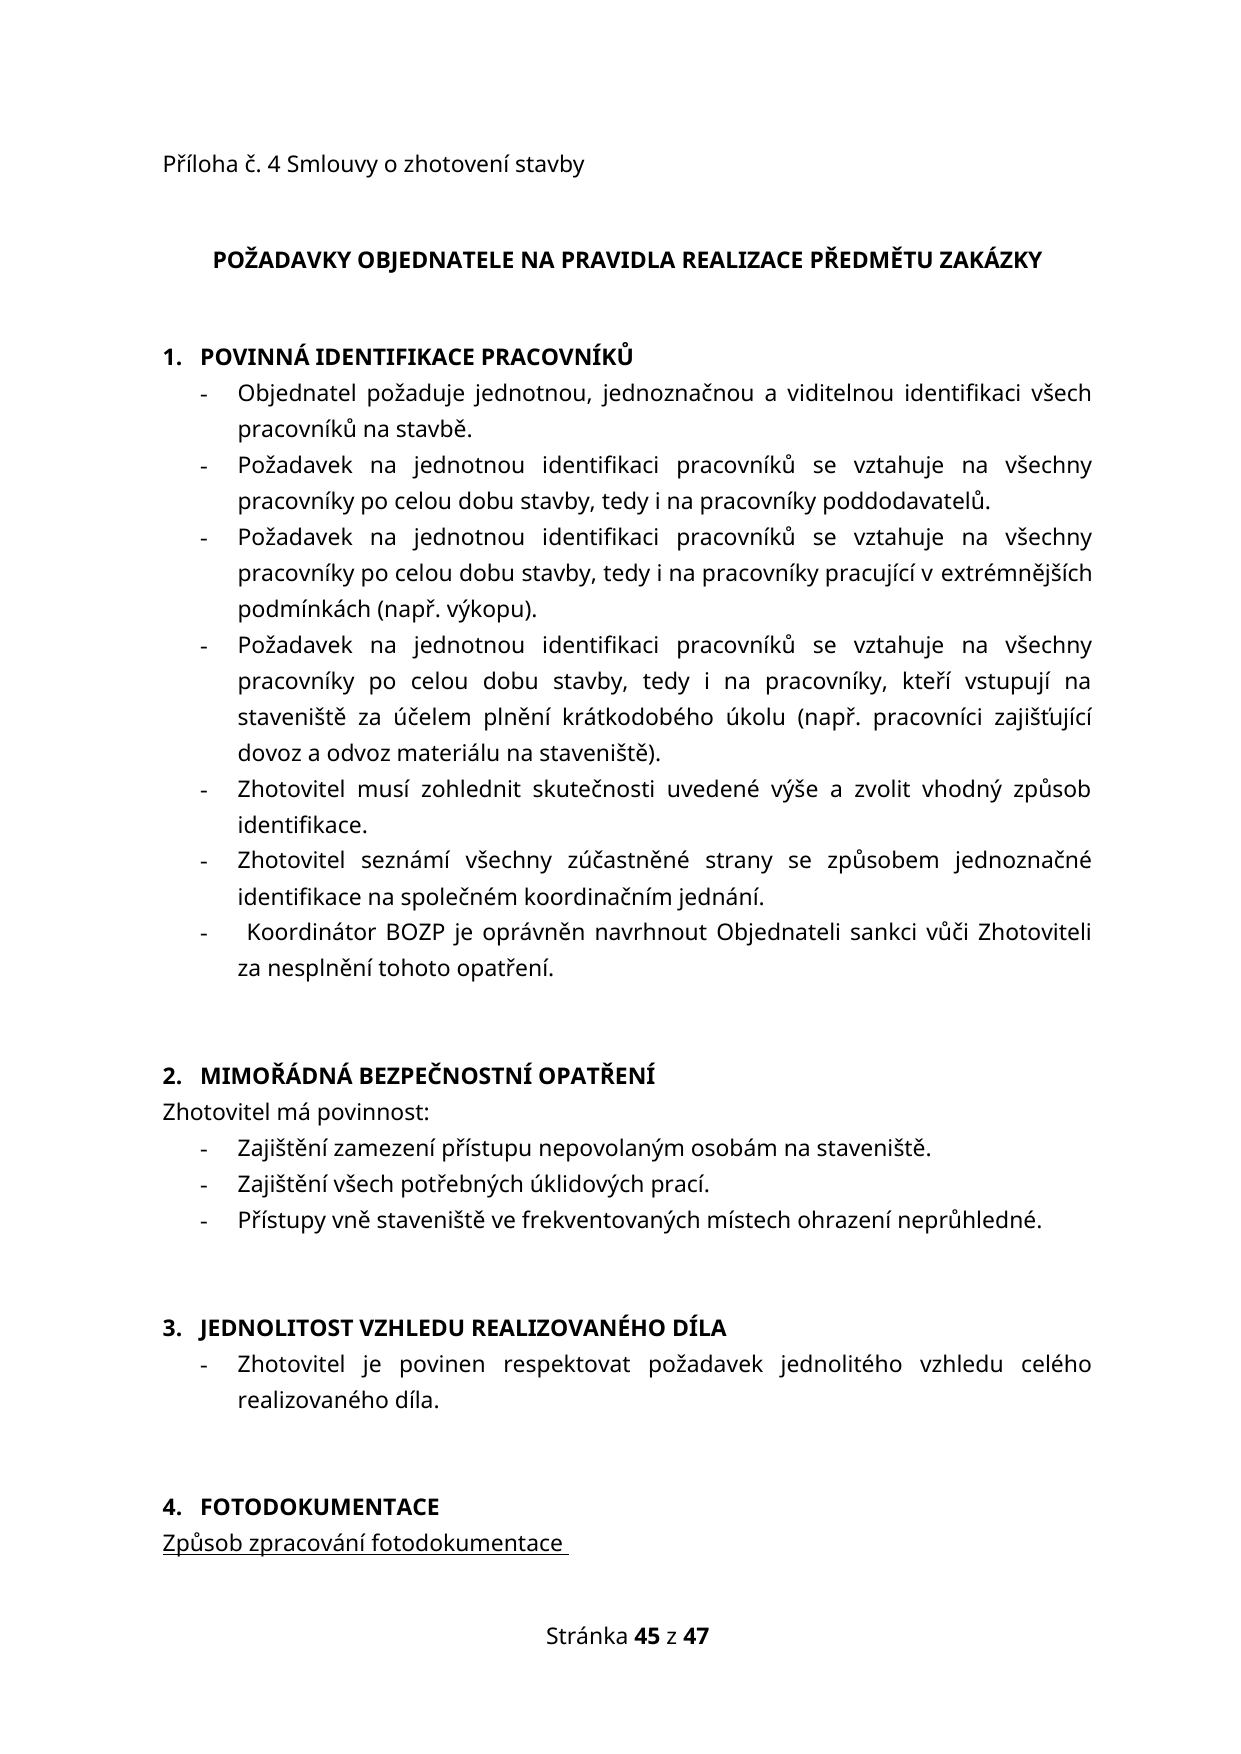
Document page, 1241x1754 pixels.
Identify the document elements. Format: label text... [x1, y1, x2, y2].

list MIMOŘÁDNÁ BEZPEČNOSTNÍ OPATŘENÍ [162, 1060, 1093, 1091]
list Požadavek na jednotnou identifikaci pracovníků se vztahuje na všechny pracovníky po celou dobu stavby, tedy i na pracovníky, kteří vstupují na staveniště za účelem plnění krátkodobého úkolu (např. pracovníci zajišťující dovoz a odvoz materiálu na staveniště). [200, 629, 1093, 768]
list Zhotovitel musí zohlednit skutečnosti uvedené výše a zvolit vhodný způsob identifikace. [200, 773, 1093, 840]
list FOTODOKUMENTACE [162, 1491, 1093, 1523]
list POVINNÁ IDENTIFIKACE PRACOVNÍKŮ [162, 341, 1093, 373]
list Zajištění všech potřebných úklidových prací. [200, 1168, 1093, 1199]
list Koordinátor BOZP je oprávněn navrhnout Objednateli sankci vůči Zhotoviteli za nesplnění tohoto opatření. [200, 916, 1093, 983]
list Objednatel požaduje jednotnou, jednoznačnou a viditelnou identifikaci všech pracovníků na stavbě. [200, 377, 1093, 444]
text Příloha č. 4 Smlouvy o zhotovení stavby [162, 148, 1093, 179]
list Zhotovitel je povinen respektovat požadavek jednolitého vzhledu celého realizovaného díla. [200, 1348, 1093, 1415]
list JEDNOLITOST VZHLEDU REALIZOVANÉHO DÍLA [162, 1312, 1093, 1343]
text Zhotovitel má povinnost: [162, 1096, 1093, 1127]
list Zhotovitel seznámí všechny zúčastněné strany se způsobem jednoznačné identifikace na společném koordinačním jednání. [200, 844, 1093, 912]
list Požadavek na jednotnou identifikaci pracovníků se vztahuje na všechny pracovníky po celou dobu stavby, tedy i na pracovníky pracující v extrémnějších podmínkách (např. výkopu). [200, 521, 1093, 624]
text POŽADAVKY OBJEDNATELE NA PRAVIDLA REALIZACE PŘEDMĚTU ZAKÁZKY [162, 244, 1093, 276]
list Zajištění zamezení přístupu nepovolaným osobám na staveniště. [200, 1132, 1093, 1163]
list Požadavek na jednotnou identifikaci pracovníků se vztahuje na všechny pracovníky po celou dobu stavby, tedy i na pracovníky poddodavatelů. [200, 449, 1093, 516]
text Způsob zpracování fotodokumentace [162, 1527, 1093, 1558]
list Přístupy vně staveniště ve frekventovaných místech ohrazení neprůhledné. [200, 1204, 1093, 1235]
